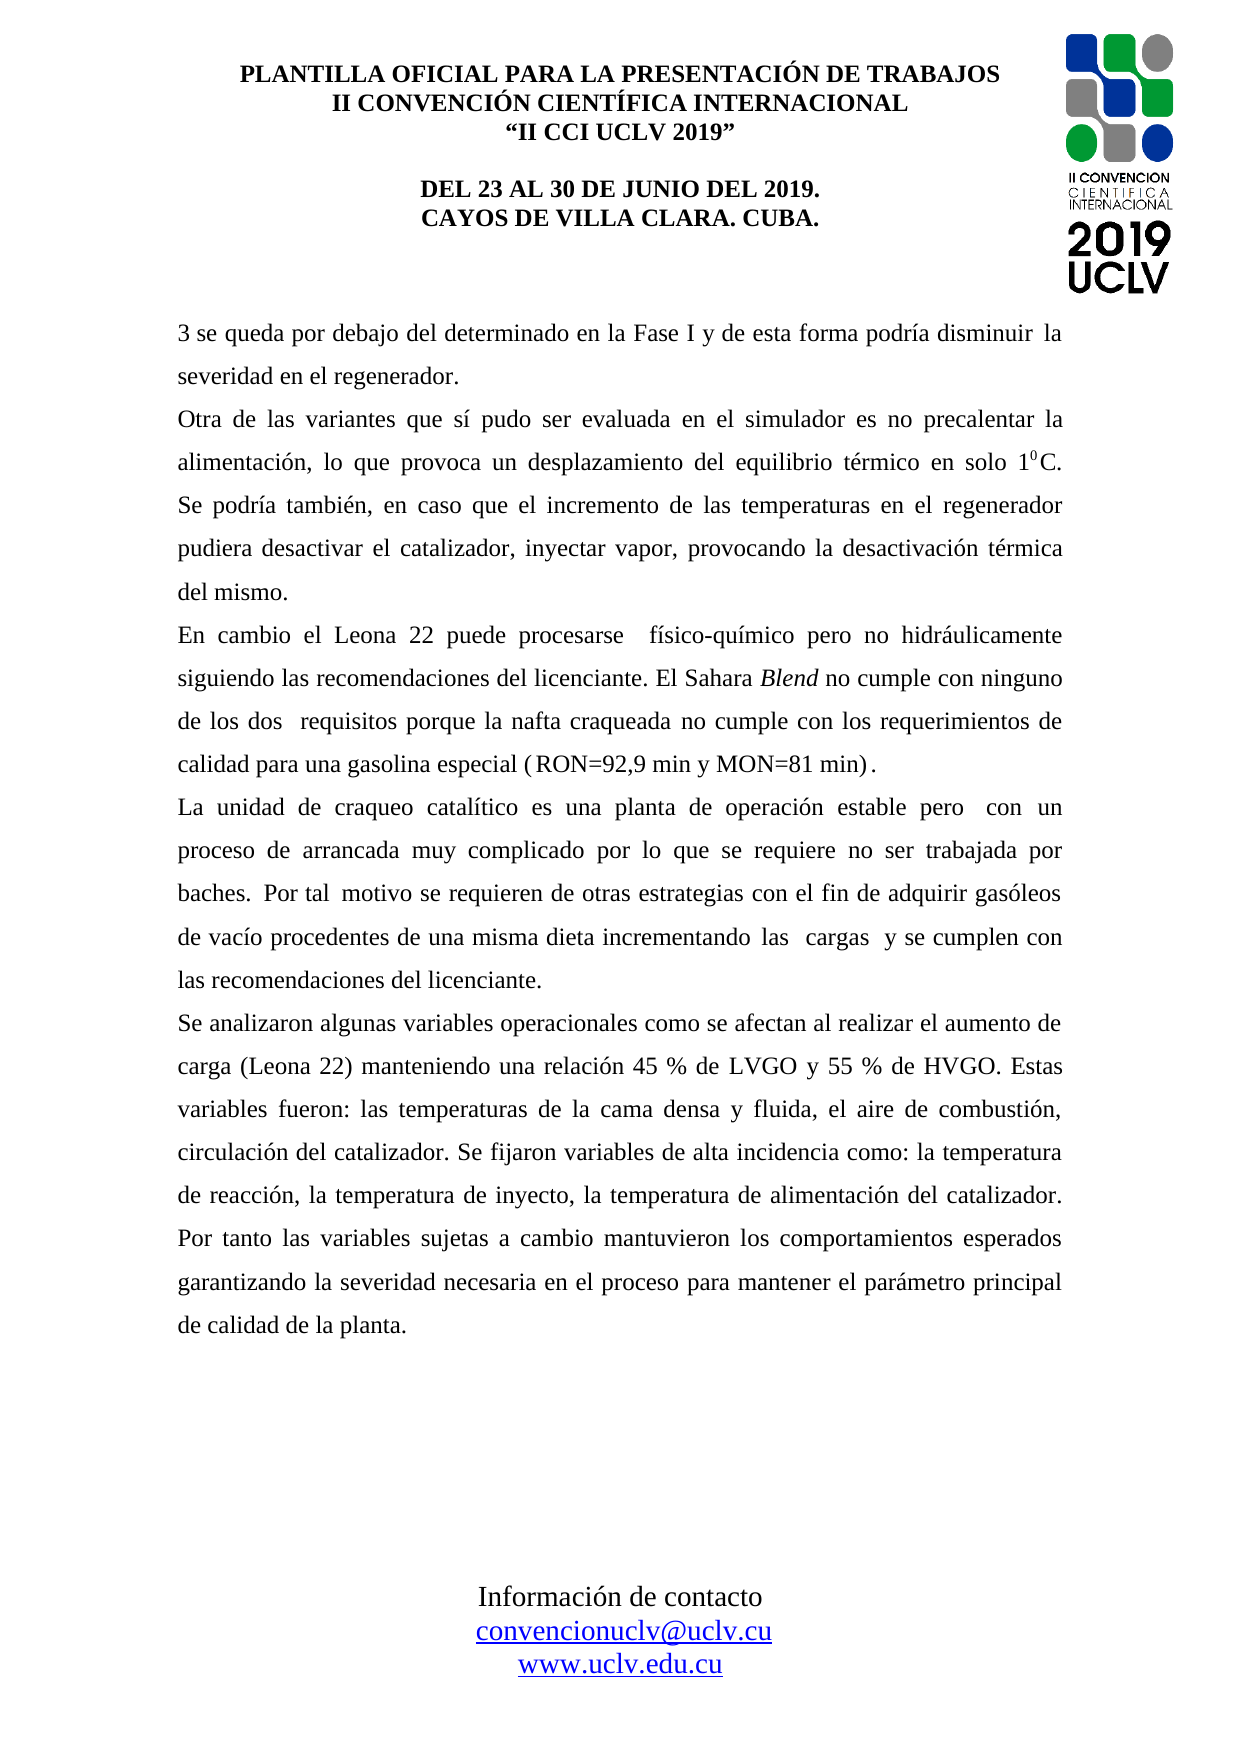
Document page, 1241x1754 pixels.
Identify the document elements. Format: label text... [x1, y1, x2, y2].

text La unidad de craqueo catalítico es una planta de operación estable pero con un proceso de arrancada muy complicado por lo que se requiere no ser trabajada por baches. Por tal motivo se requieren de otras estrategias con el fin de adquirir gasóleos de vacío procedentes de una misma dieta incrementando las cargas y se cumplen con las recomendaciones del licenciante. [177, 792, 1063, 993]
picture [1061, 31, 1182, 303]
text Otra de las variantes que sí pudo ser evaluada en el simulador es no precalentar la alimentación, lo que provoca un desplazamiento del equilibrio térmico en solo 10C. Se podría también, en caso que el incremento de las temperaturas en el regenerador pudiera desactivar el catalizador, inyectar vapor, provocando la desactivación térmica del mismo. [177, 404, 1063, 605]
text En cambio el Leona 22 puede procesarse físico-químico pero no hidráulicamente siguiendo las recomendaciones del licenciante. El Sahara Blend no cumple con ninguno de los dos requisitos porque la nafta craqueada no cumple con los requerimientos de calidad para una gasolina especial (RON=92,9 min y MON=81 min). [177, 620, 1063, 778]
text Se analizaron algunas variables operacionales como se afectan al realizar el aumento de carga (Leona 22) manteniendo una relación 45 % de LVGO y 55 % de HVGO. Estas variables fueron: las temperaturas de la cama densa y fluida, el aire de combustión, circulación del catalizador. Se fijaron variables de alta incidencia como: la temperatura de reacción, la temperatura de inyecto, la temperatura de alimentación del catalizador. Por tanto las variables sujetas a cambio mantuvieron los comportamientos esperados garantizando la severidad necesaria en el proceso para mantener el parámetro principal de calidad de la planta. [177, 1008, 1063, 1338]
